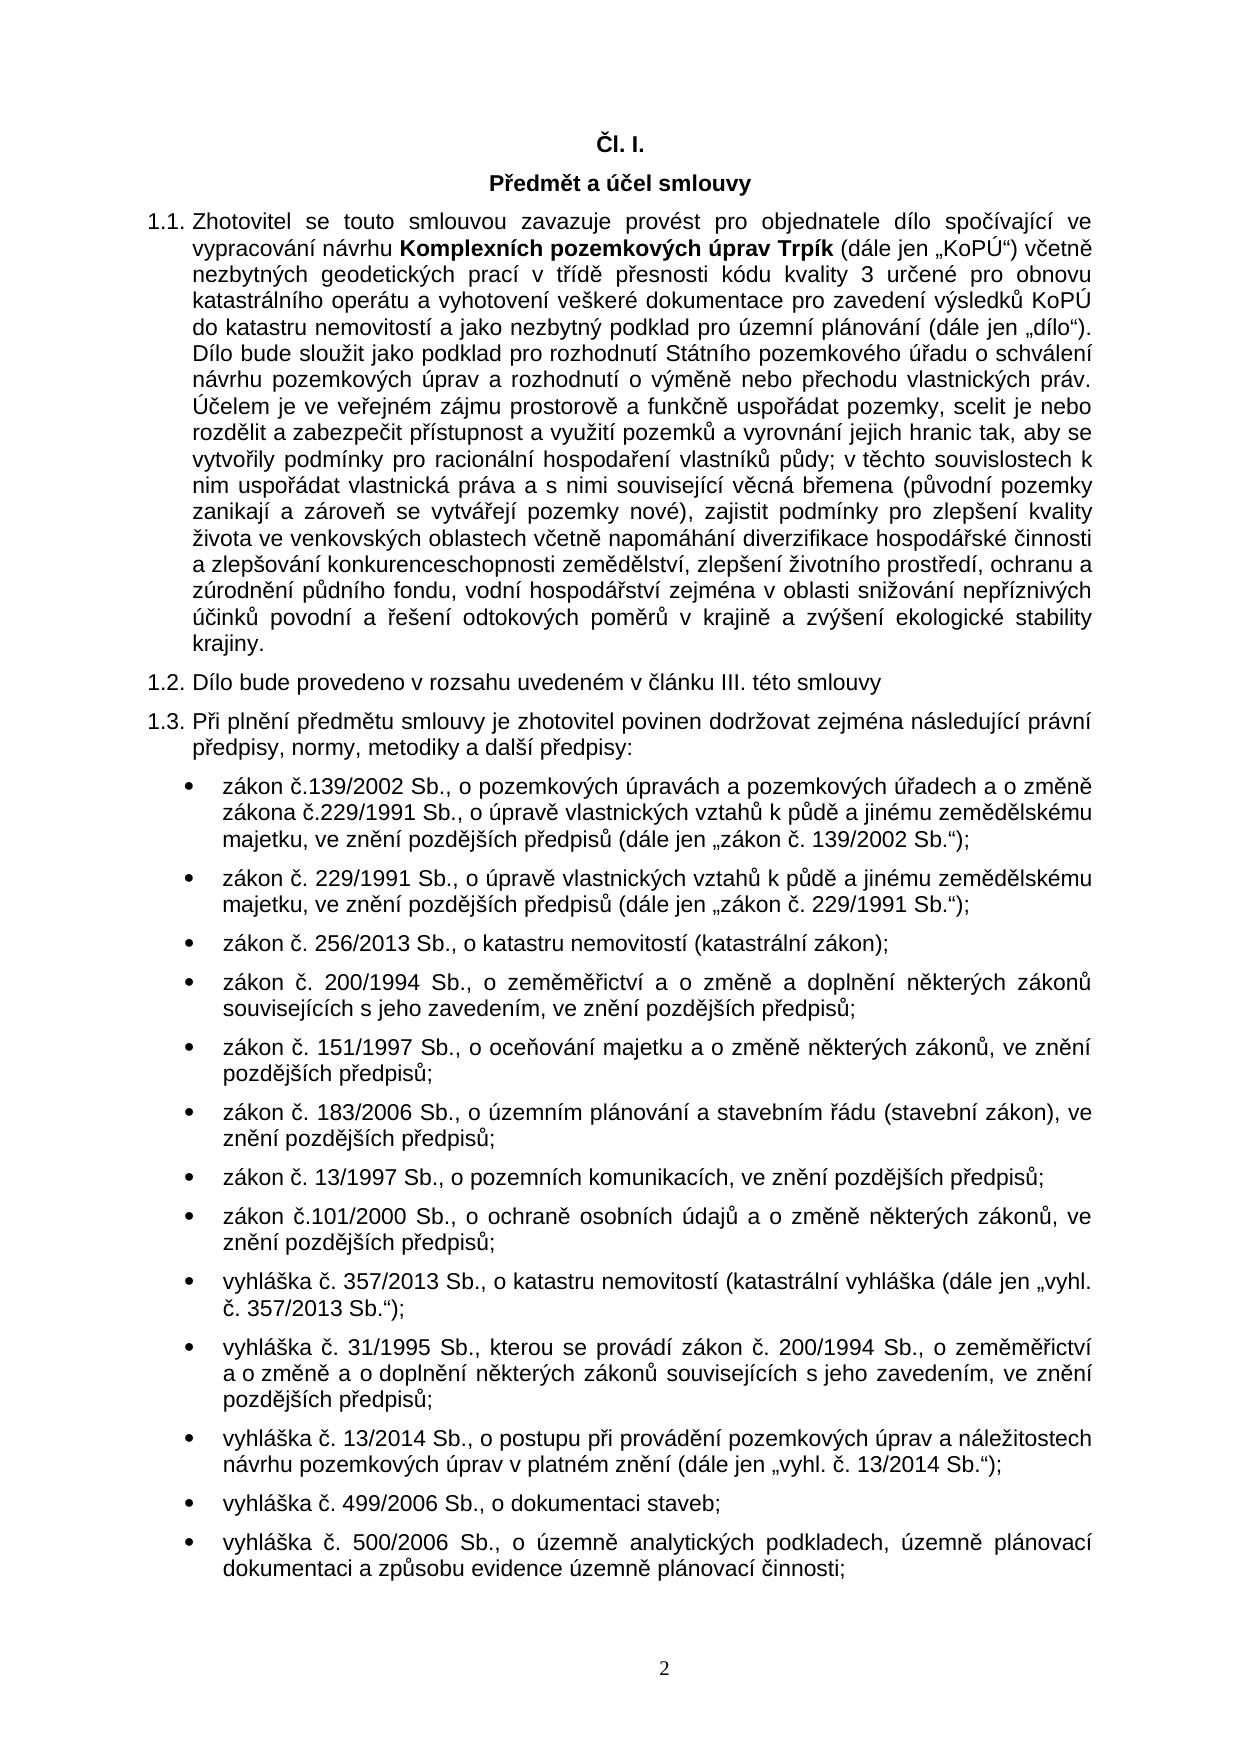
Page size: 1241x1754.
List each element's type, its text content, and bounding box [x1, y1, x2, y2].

list zákon č. 183/2006 Sb., o územním plánování a stavebním řádu (stavební zákon), ve znění pozdějších předpisů; [185, 1099, 1092, 1152]
text Čl. I. [148, 131, 1092, 157]
list zákon č. 229/1991 Sb., o úpravě vlastnických vztahů k půdě a jinému zemědělskému majetku, ve znění pozdějších předpisů (dále jen „zákon č. 229/1991 Sb.“); [185, 864, 1092, 917]
list vyhláška č. 357/2013 Sb., o katastru nemovitostí (katastrální vyhláška (dále jen „vyhl. č. 357/2013 Sb.“); [185, 1268, 1092, 1321]
list vyhláška č. 31/1995 Sb., kterou se provádí zákon č. 200/1994 Sb., o zeměměřictví a o změně a o doplnění některých zákonů souvisejících s jeho zavedením, ve znění pozdějších předpisů; [185, 1333, 1092, 1412]
list vyhláška č. 13/2014 Sb., o postupu při provádění pozemkových úprav a náležitostech návrhu pozemkových úprav v platném znění (dále jen „vyhl. č. 13/2014 Sb.“); [185, 1425, 1092, 1478]
list Zhotovitel se touto smlouvou zavazuje provést pro objednatele dílo spočívající ve vypracování návrhu Komplexních pozemkových úprav Trpík (dále jen „KoPÚ“) včetně nezbytných geodetických prací v třídě přesnosti kódu kvality 3 určené pro obnovu katastrálního operátu a vyhotovení veškeré dokumentace pro zavedení výsledků KoPÚ do katastru nemovitostí a jako nezbytný podklad pro územní plánování (dále jen „dílo“). Dílo bude sloužit jako podklad pro rozhodnutí Státního pozemkového úřadu o schválení návrhu pozemkových úprav a rozhodnutí o výměně nebo přechodu vlastnických práv. Účelem je ve veřejném zájmu prostorově a funkčně uspořádat pozemky, scelit je nebo rozdělit a zabezpečit přístupnost a využití pozemků a vyrovnání jejich hranic tak, aby se vytvořily podmínky pro racionální hospodaření vlastníků půdy; v těchto souvislostech k nim uspořádat vlastnická práva a s nimi související věcná břemena (původní pozemky zanikají a zároveň se vytvářejí pozemky nové), zajistit podmínky pro zlepšení kvality života ve venkovských oblastech včetně napomáhání diverzifikace hospodářské činnosti a zlepšování konkurenceschopnosti zemědělství, zlepšení životního prostředí, ochranu a zúrodnění půdního fondu, vodní hospodářství zejména v oblasti snižování nepříznivých účinků povodní a řešení odtokových poměrů v krajině a zvýšení ekologické stability krajiny. [147, 208, 1092, 656]
list Dílo bude provedeno v rozsahu uvedeném v článku III. této smlouvy [147, 669, 1092, 695]
list zákon č. 13/1997 Sb., o pozemních komunikacích, ve znění pozdějších předpisů; [185, 1164, 1092, 1191]
list zákon č. 256/2013 Sb., o katastru nemovitostí (katastrální zákon); [185, 930, 1092, 956]
list Při plnění předmětu smlouvy je zhotovitel povinen dodržovat zejména následující právní předpisy, normy, metodiky a další předpisy: [147, 708, 1092, 760]
list vyhláška č. 500/2006 Sb., o územně analytických podkladech, územně plánovací dokumentaci a způsobu evidence územně plánovací činnosti; [185, 1529, 1092, 1582]
list zákon č.101/2000 Sb., o ochraně osobních údajů a o změně některých zákonů, ve znění pozdějších předpisů; [185, 1203, 1092, 1256]
list zákon č.139/2002 Sb., o pozemkových úpravách a pozemkových úřadech a o změně zákona č.229/1991 Sb., o úpravě vlastnických vztahů k půdě a jinému zemědělskému majetku, ve znění pozdějších předpisů (dále jen „zákon č. 139/2002 Sb.“); [185, 773, 1092, 852]
subtitle Předmět a účel smlouvy [148, 169, 1092, 196]
list zákon č. 200/1994 Sb., o zeměměřictví a o změně a doplnění některých zákonů souvisejících s jeho zavedením, ve znění pozdějších předpisů; [185, 968, 1092, 1021]
list vyhláška č. 499/2006 Sb., o dokumentaci staveb; [185, 1490, 1092, 1517]
list zákon č. 151/1997 Sb., o oceňování majetku a o změně některých zákonů, ve znění pozdějších předpisů; [185, 1034, 1092, 1086]
